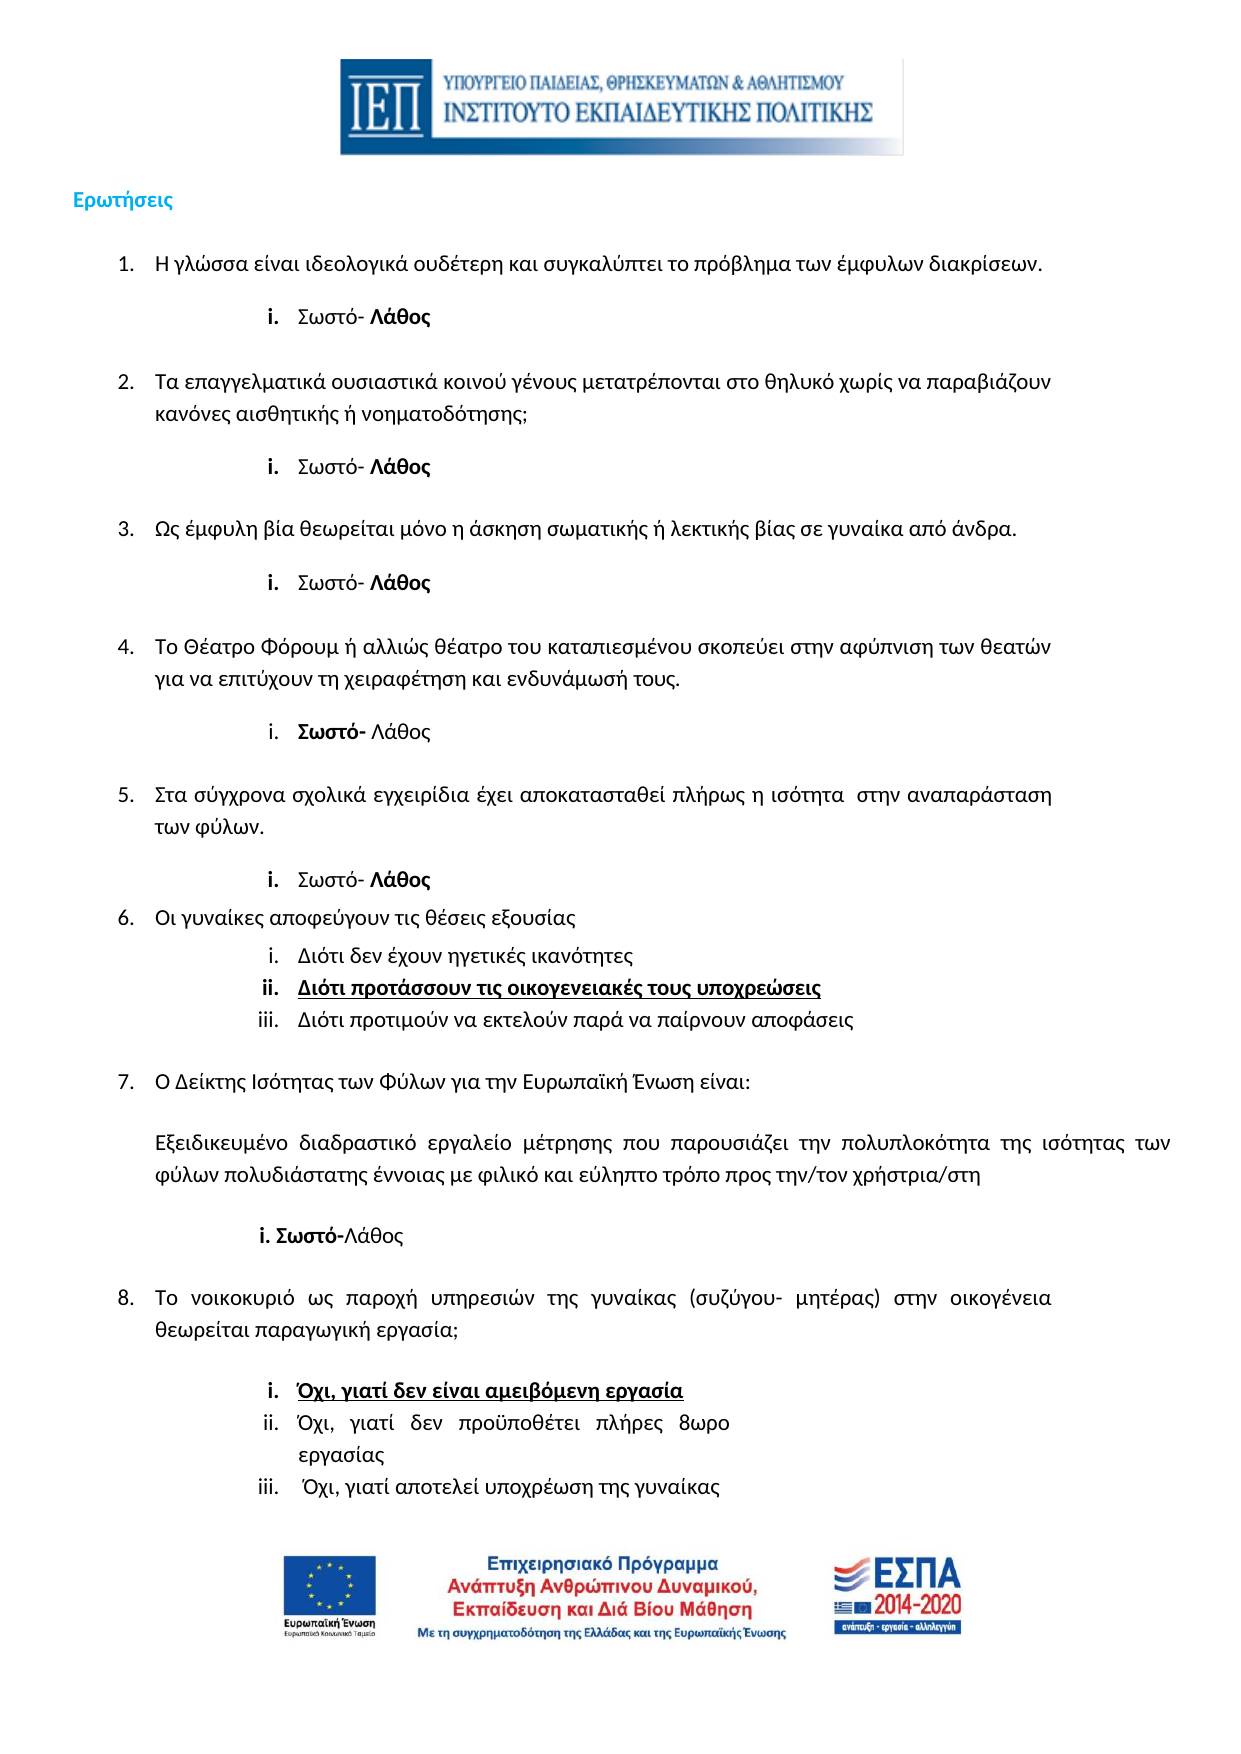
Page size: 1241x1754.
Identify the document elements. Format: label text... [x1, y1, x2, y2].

list Σωστό- Λάθος [279, 302, 1171, 330]
list Σωστό- Λάθος [279, 568, 1171, 596]
list Διότι δεν έχουν ηγετικές ικανότητες [279, 941, 777, 969]
list Διότι προτάσσουν τις οικογενειακές τους υποχρεώσεις [279, 973, 1171, 1001]
list Τα επαγγελματικά ουσιαστικά κοινού γένους μετατρέπονται στο θηλυκό χωρίς να παραβιάζουν κανόνες αισθητικής ή νοηματοδότησης; [117, 367, 1052, 427]
list Σωστό- Λάθος [279, 865, 1171, 893]
list Σωστό- Λάθος [279, 452, 1171, 480]
list Διότι προτιμούν να εκτελούν παρά να παίρνουν αποφάσεις [279, 1006, 1171, 1034]
list Το Θέατρο Φόρουμ ή αλλιώς θέατρο του καταπιεσμένου σκοπεύει στην αφύπνιση των θεατών για να επιτύχουν τη χειραφέτηση και ενδυνάμωσή τους. [117, 632, 1052, 692]
list Όχι, γιατί δεν προϋποθέτει πλήρες 8ωρο εργασίας [279, 1408, 730, 1468]
list Ως έμφυλη βία θεωρείται μόνο η άσκηση σωματικής ή λεκτικής βίας σε γυναίκα από άνδρα. [117, 514, 1053, 543]
list Ο Δείκτης Ισότητας των Φύλων για την Ευρωπαϊκή Ένωση είναι: [117, 1067, 1171, 1095]
list Όχι, γιατί δεν είναι αμειβόμενη εργασία [279, 1376, 1171, 1404]
list Η γλώσσα είναι ιδεολογικά ουδέτερη και συγκαλύπτει το πρόβλημα των έμφυλων διακρίσεων. [117, 249, 1052, 277]
picture [262, 1548, 982, 1647]
picture [340, 59, 904, 157]
text Ερωτήσεις [73, 185, 1171, 213]
text Εξειδικευμένο διαδραστικό εργαλείο μέτρησης που παρουσιάζει την πολυπλοκότητα της ισότητας των φύλων πολυδιάστατης έννοιας με φιλικό και εύληπτο τρόπο προς την/τον χρήστρια/στη [155, 1128, 1171, 1188]
text i. Σωστό-Λάθος [73, 1221, 1171, 1249]
list Σωστό- Λάθος [279, 717, 1171, 745]
list Στα σύγχρονα σχολικά εγχειρίδια έχει αποκατασταθεί πλήρως η ισότητα στην αναπαράσταση των φύλων. [117, 780, 1052, 840]
list Οι γυναίκες αποφεύγουν τις θέσεις εξουσίας [117, 903, 777, 931]
list Το νοικοκυριό ως παροχή υπηρεσιών της γυναίκας (συζύγου- μητέρας) στην οικογένεια θεωρείται παραγωγική εργασία; [117, 1283, 1053, 1343]
list Όχι, γιατί αποτελεί υποχρέωση της γυναίκας [279, 1472, 730, 1500]
